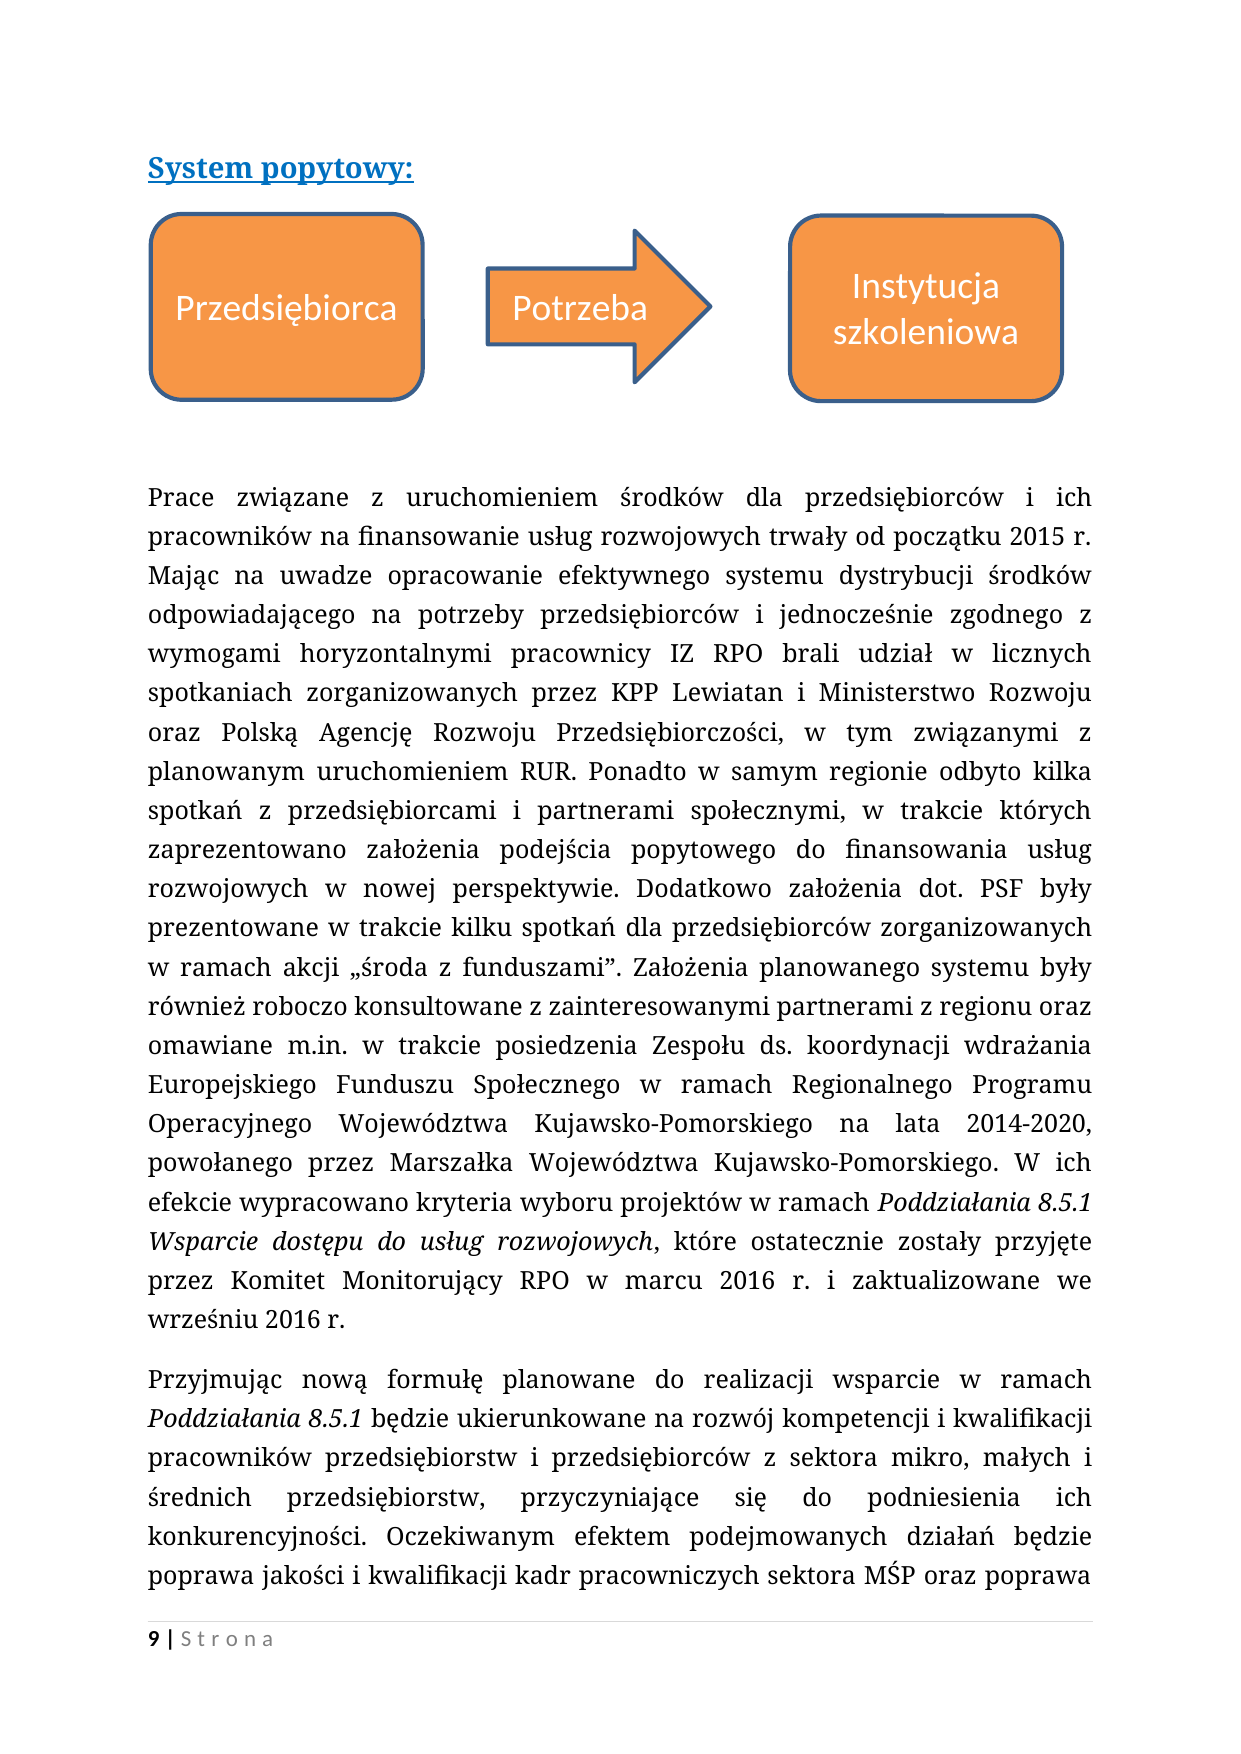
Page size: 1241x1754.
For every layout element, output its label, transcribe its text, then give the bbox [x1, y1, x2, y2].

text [148, 1362, 1093, 1592]
text Prace związane z uruchomieniem środków dla przedsiębiorców i ich pracowników na finansowanie usług rozwojowych trwały od początku 2015 r. Mając na uwadze opracowanie efektywnego systemu dystrybucji środków odpowiadającego na potrzeby przedsiębiorców i jednocześnie zgodnego z wymogami horyzontalnymi pracownicy IZ RPO brali udział w licznych spotkaniach zorganizowanych przez KPP Lewiatan i Ministerstwo Rozwoju oraz Polską Agencję Rozwoju Przedsiębiorczości, w tym związanymi z planowanym uruchomieniem RUR. Ponadto w samym regionie odbyto kilka spotkań z przedsiębiorcami i partnerami społecznymi, w trakcie których zaprezentowano założenia podejścia popytowego do finansowania usług rozwojowych w nowej perspektywie. Dodatkowo założenia dot. PSF były prezentowane w trakcie kilku spotkań dla przedsiębiorców zorganizowanych w ramach akcji „środa z funduszami”. Założenia planowanego systemu były również roboczo konsultowane z zainteresowanymi partnerami z regionu oraz omawiane m.in. w trakcie posiedzenia Zespołu ds. koordynacji wdrażania Europejskiego Funduszu Społecznego w ramach Regionalnego Programu Operacyjnego Województwa Kujawsko-Pomorskiego na lata 2014-2020, powołanego przez Marszałka Województwa Kujawsko-Pomorskiego. W ich efekcie wypracowano kryteria wyboru projektów w ramach Poddziałania 8.5.1 Wsparcie dostępu do usług rozwojowych, które ostatecznie zostały przyjęte przez Komitet Monitorujący RPO w marcu 2016 r. i zaktualizowane we wrześniu 2016 r. [148, 479, 1093, 1336]
text System popytowy: [148, 148, 1093, 187]
